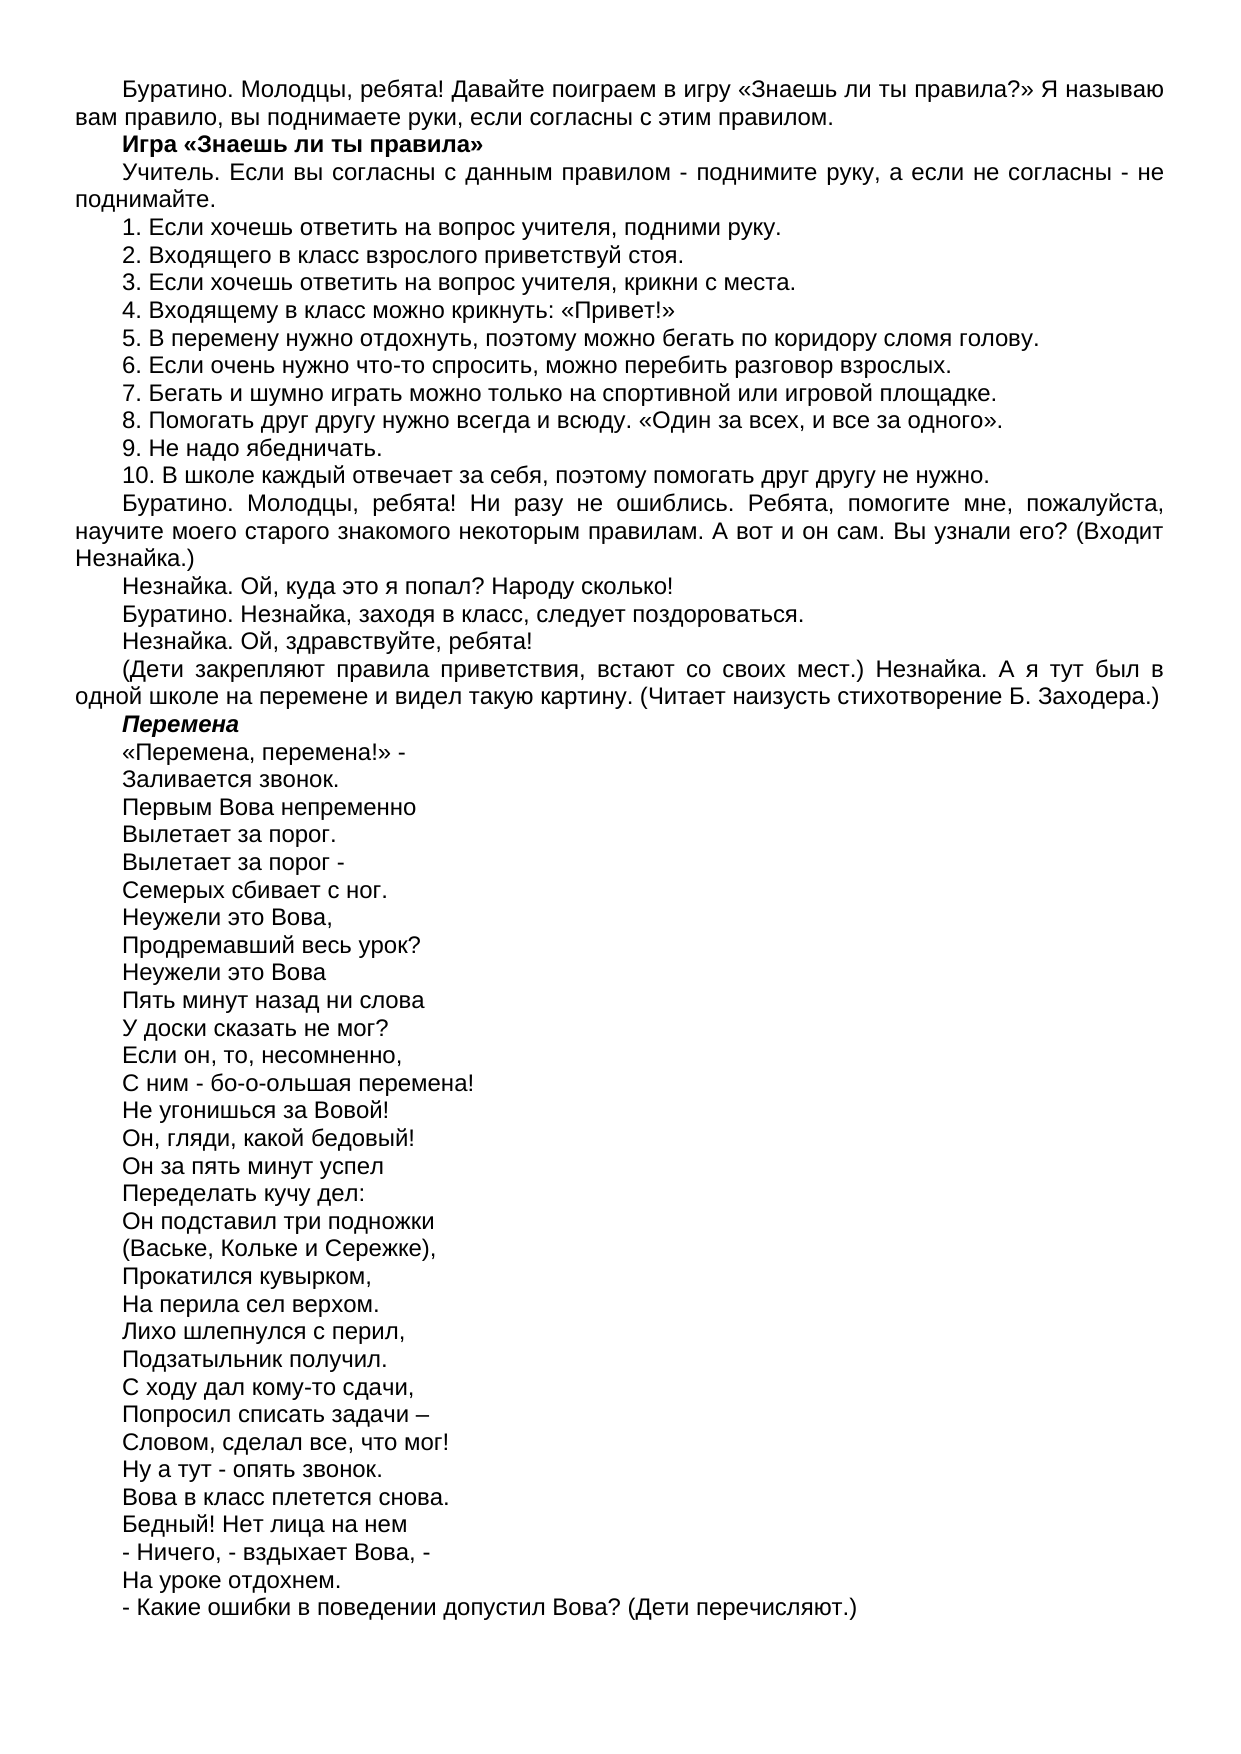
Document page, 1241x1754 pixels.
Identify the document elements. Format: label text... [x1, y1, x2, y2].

text Лихо шлепнулся с перил, [75, 1317, 1165, 1345]
text 8. Помогать друг другу нужно всегда и всюду. «Один за всех, и все за одного». [75, 406, 1165, 434]
text Он подставил три подножки [75, 1207, 1165, 1234]
text На уроке отдохнем. [75, 1566, 1165, 1593]
text Буратино. Незнайка, заходя в класс, следует поздороваться. [75, 599, 1165, 627]
text «Перемена, перемена!» - [75, 737, 1165, 765]
text Буратино. Молодцы, ребята! Давайте поиграем в игру «Знаешь ли ты правила?» Я называю вам правило, вы поднимаете руки, если согласны с этим правилом. [75, 75, 1165, 130]
text Продремавший весь урок? [75, 931, 1165, 958]
text Прокатился кувырком, [75, 1262, 1165, 1289]
text С ним - бо-о-ольшая перемена! [75, 1069, 1165, 1096]
text - Какие ошибки в поведении допустил Вова? (Дети перечисляют.) [75, 1593, 1165, 1621]
text Он, гляди, какой бедовый! [75, 1124, 1165, 1152]
text На перила сел верхом. [75, 1289, 1165, 1317]
text Буратино. Молодцы, ребята! Ни разу не ошиблись. Ребята, помогите мне, пожалуйста, научите моего старого знакомого некоторым правилам. А вот и он сам. Вы узнали его? (Входит Незнайка.) [75, 489, 1165, 572]
text Пять минут назад ни слова [75, 986, 1165, 1013]
text (Дети закрепляют правила приветствия, встают со своих мест.) Незнайка. А я тут был в одной школе на перемене и видел такую картину. (Читает наизусть стихотворение Б. Заходера.) [75, 655, 1165, 710]
text Вова в класс плетется снова. [75, 1483, 1165, 1510]
text Он за пять минут успел [75, 1152, 1165, 1179]
text 7. Бегать и шумно играть можно только на спортивной или игровой площадке. [75, 379, 1165, 406]
text Переделать кучу дел: [75, 1179, 1165, 1207]
text 1. Если хочешь ответить на вопрос учителя, подними руку. [75, 213, 1165, 241]
text С ходу дал кому-то сдачи, [75, 1372, 1165, 1400]
text Словом, сделал все, что мог! [75, 1428, 1165, 1455]
text Незнайка. Ой, куда это я попал? Народу сколько! [75, 572, 1165, 599]
text 4. Входящему в класс можно крикнуть: «Привет!» [75, 296, 1165, 323]
text - Ничего, - вздыхает Вова, - [75, 1538, 1165, 1566]
text 10. В школе каждый отвечает за себя, поэтому помогать друг другу не нужно. [75, 461, 1165, 489]
text Если он, то, несомненно, [75, 1041, 1165, 1069]
text Вылетает за порог. [75, 820, 1165, 848]
text 3. Если хочешь ответить на вопрос учителя, крикни с места. [75, 268, 1165, 296]
text Неужели это Вова, [75, 903, 1165, 931]
text Не угонишься за Вовой! [75, 1096, 1165, 1124]
text Первым Вова непременно [75, 793, 1165, 820]
text Перемена [75, 710, 1165, 737]
text 5. В перемену нужно отдохнуть, поэтому можно бегать по коридору сломя голову. [75, 323, 1165, 351]
text Игра «Знаешь ли ты правила» [75, 130, 1165, 158]
text Незнайка. Ой, здравствуйте, ребята! [75, 627, 1165, 655]
text (Ваське, Кольке и Сережке), [75, 1234, 1165, 1262]
text Учитель. Если вы согласны с данным правилом - поднимите руку, а если не согласны - не поднимайте. [75, 158, 1165, 213]
text 9. Не надо ябедничать. [75, 434, 1165, 461]
text 6. Если очень нужно что-то спросить, можно перебить разговор взрослых. [75, 351, 1165, 379]
text Бедный! Нет лица на нем [75, 1510, 1165, 1538]
text Неужели это Вова [75, 958, 1165, 986]
text Семерых сбивает с ног. [75, 876, 1165, 903]
text Ну а тут - опять звонок. [75, 1455, 1165, 1483]
text У доски сказать не мог? [75, 1013, 1165, 1041]
text Вылетает за порог - [75, 848, 1165, 876]
text Подзатыльник получил. [75, 1345, 1165, 1372]
text 2. Входящего в класс взрослого приветствуй стоя. [75, 241, 1165, 268]
text Заливается звонок. [75, 765, 1165, 793]
text Попросил списать задачи – [75, 1400, 1165, 1428]
